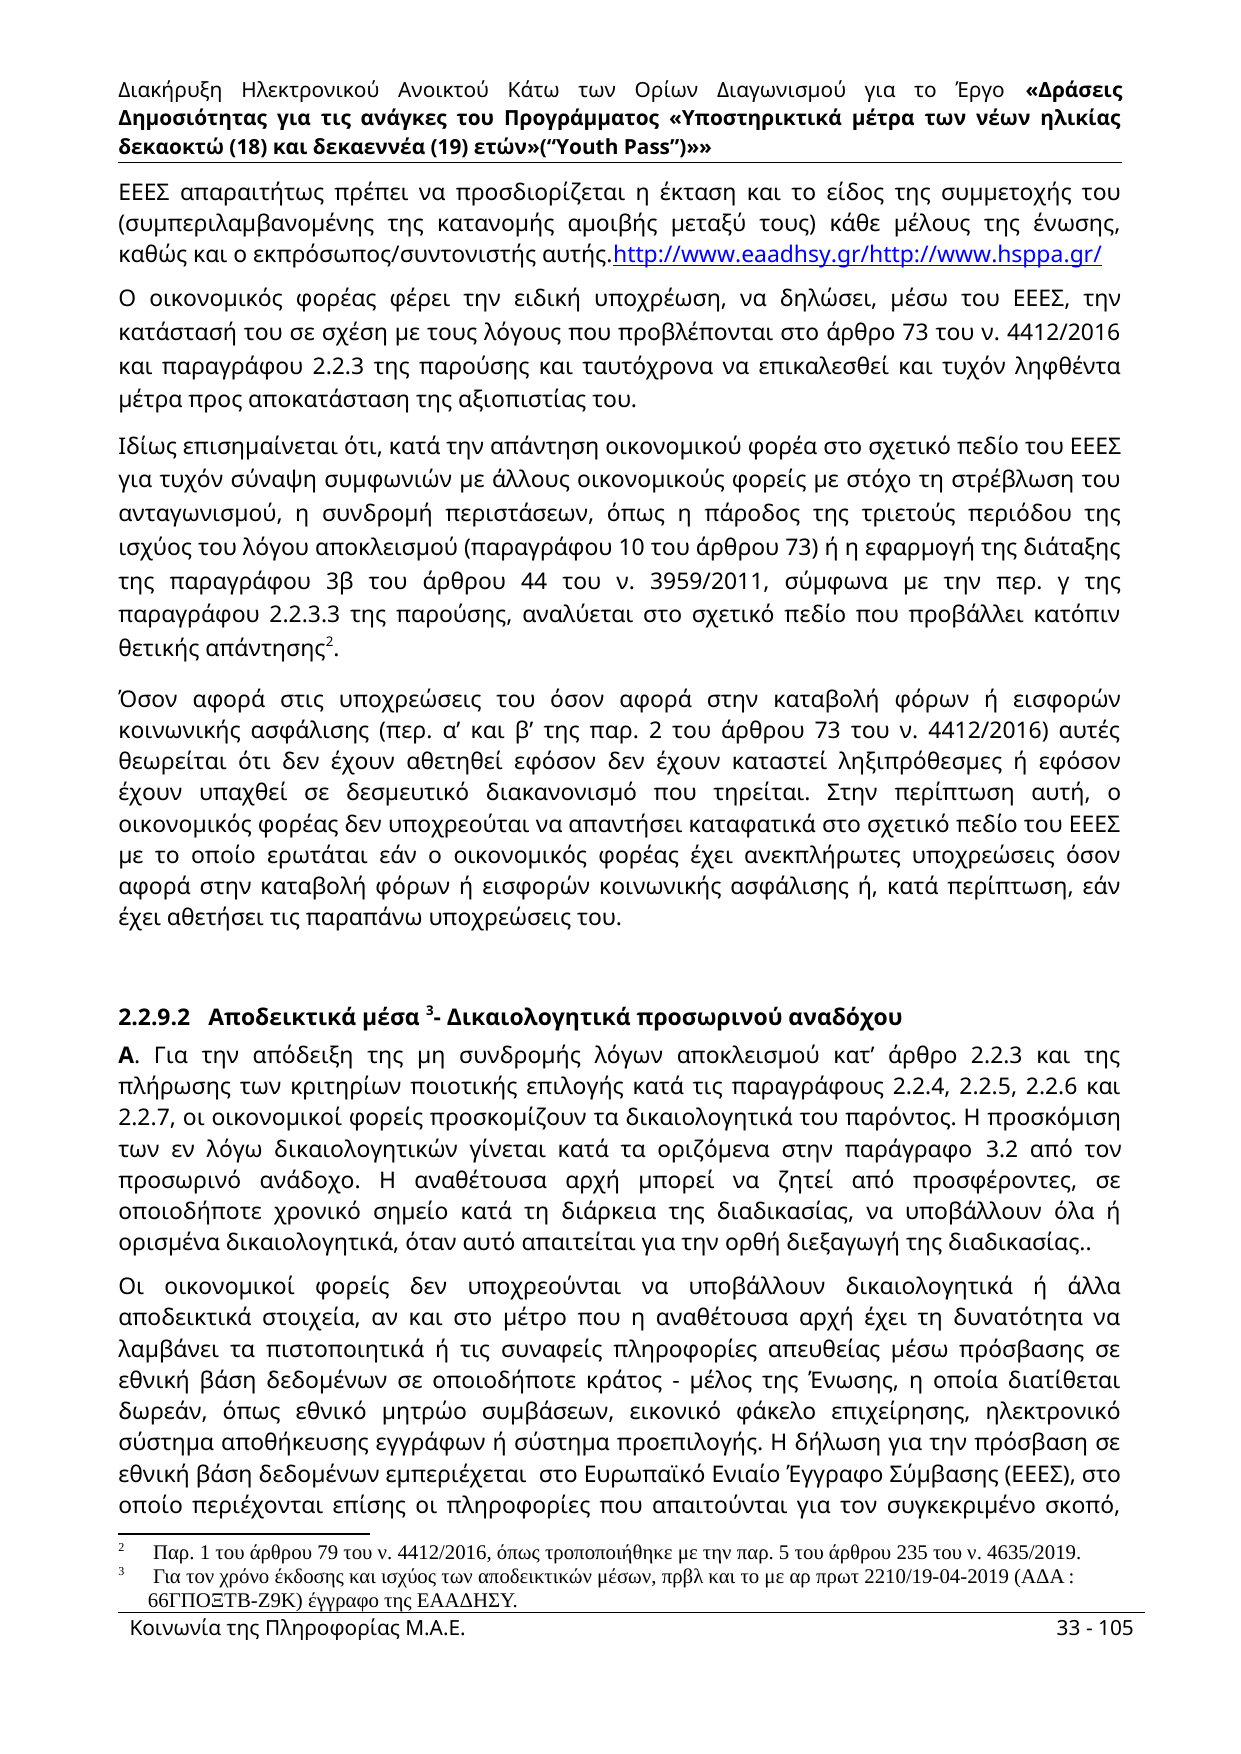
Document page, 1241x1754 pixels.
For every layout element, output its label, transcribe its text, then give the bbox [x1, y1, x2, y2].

subtitle Αποδεικτικά μέσα - Δικαιολογητικά προσωρινού αναδόχου [118, 1001, 1122, 1033]
text Α. Για την απόδειξη της μη συνδρομής λόγων αποκλεισμού κατ’ άρθρο 2.2.3 και της πλήρωσης των κριτηρίων ποιοτικής επιλογής κατά τις παραγράφους 2.2.4, 2.2.5, 2.2.6 και 2.2.7, οι οικονομικοί φορείς προσκομίζουν τα δικαιολογητικά του παρόντος. Η προσκόμιση των εν λόγω δικαιολογητικών γίνεται κατά τα οριζόμενα στην παράγραφο 3.2 από τον προσωρινό ανάδοχο. Η αναθέτουσα αρχή μπορεί να ζητεί από προσφέροντες, σε οποιοδήποτε χρονικό σημείο κατά τη διάρκεια της διαδικασίας, να υποβάλλουν όλα ή ορισμένα δικαιολογητικά, όταν αυτό απαιτείται για την ορθή διεξαγωγή της διαδικασίας.. [118, 1039, 1122, 1258]
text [118, 1270, 1122, 1520]
text Ο οικονομικός φορέας φέρει την ειδική υποχρέωση, να δηλώσει, μέσω του ΕΕΕΣ, την κατάστασή του σε σχέση με τους λόγους που προβλέπονται στο άρθρο 73 του ν. 4412/2016 και παραγράφου 2.2.3 της παρούσης και ταυτόχρονα να επικαλεσθεί και τυχόν ληφθέντα μέτρα προς αποκατάσταση της αξιοπιστίας του. [118, 282, 1122, 415]
text Όσον αφορά στις υποχρεώσεις του όσον αφορά στην καταβολή φόρων ή εισφορών κοινωνικής ασφάλισης (περ. α’ και β’ της παρ. 2 του άρθρου 73 του ν. 4412/2016) αυτές θεωρείται ότι δεν έχουν αθετηθεί εφόσον δεν έχουν καταστεί ληξιπρόθεσμες ή εφόσον έχουν υπαχθεί σε δεσμευτικό διακανονισμό που τηρείται. Στην περίπτωση αυτή, ο οικονομικός φορέας δεν υποχρεούται να απαντήσει καταφατικά στο σχετικό πεδίο του ΕΕΕΣ με το οποίο ερωτάται εάν ο οικονομικός φορέας έχει ανεκπλήρωτες υποχρεώσεις όσον αφορά στην καταβολή φόρων ή εισφορών κοινωνικής ασφάλισης ή, κατά περίπτωση, εάν έχει αθετήσει τις παραπάνω υποχρεώσεις του. [118, 683, 1122, 933]
text Ιδίως επισημαίνεται ότι, κατά την απάντηση οικονομικού φορέα στο σχετικό πεδίο του ΕΕΕΣ για τυχόν σύναψη συμφωνιών με άλλους οικονομικούς φορείς με στόχο τη στρέβλωση του ανταγωνισμού, η συνδρομή περιστάσεων, όπως η πάροδος της τριετούς περιόδου της ισχύος του λόγου αποκλεισμού (παραγράφου 10 του άρθρου 73) ή η εφαρμογή της διάταξης της παραγράφου 3β του άρθρου 44 του ν. 3959/2011, σύμφωνα με την περ. γ της παραγράφου 2.2.3.3 της παρούσης, αναλύεται στο σχετικό πεδίο που προβάλλει κατόπιν θετικής απάντησης. [118, 430, 1122, 663]
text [118, 176, 1122, 270]
